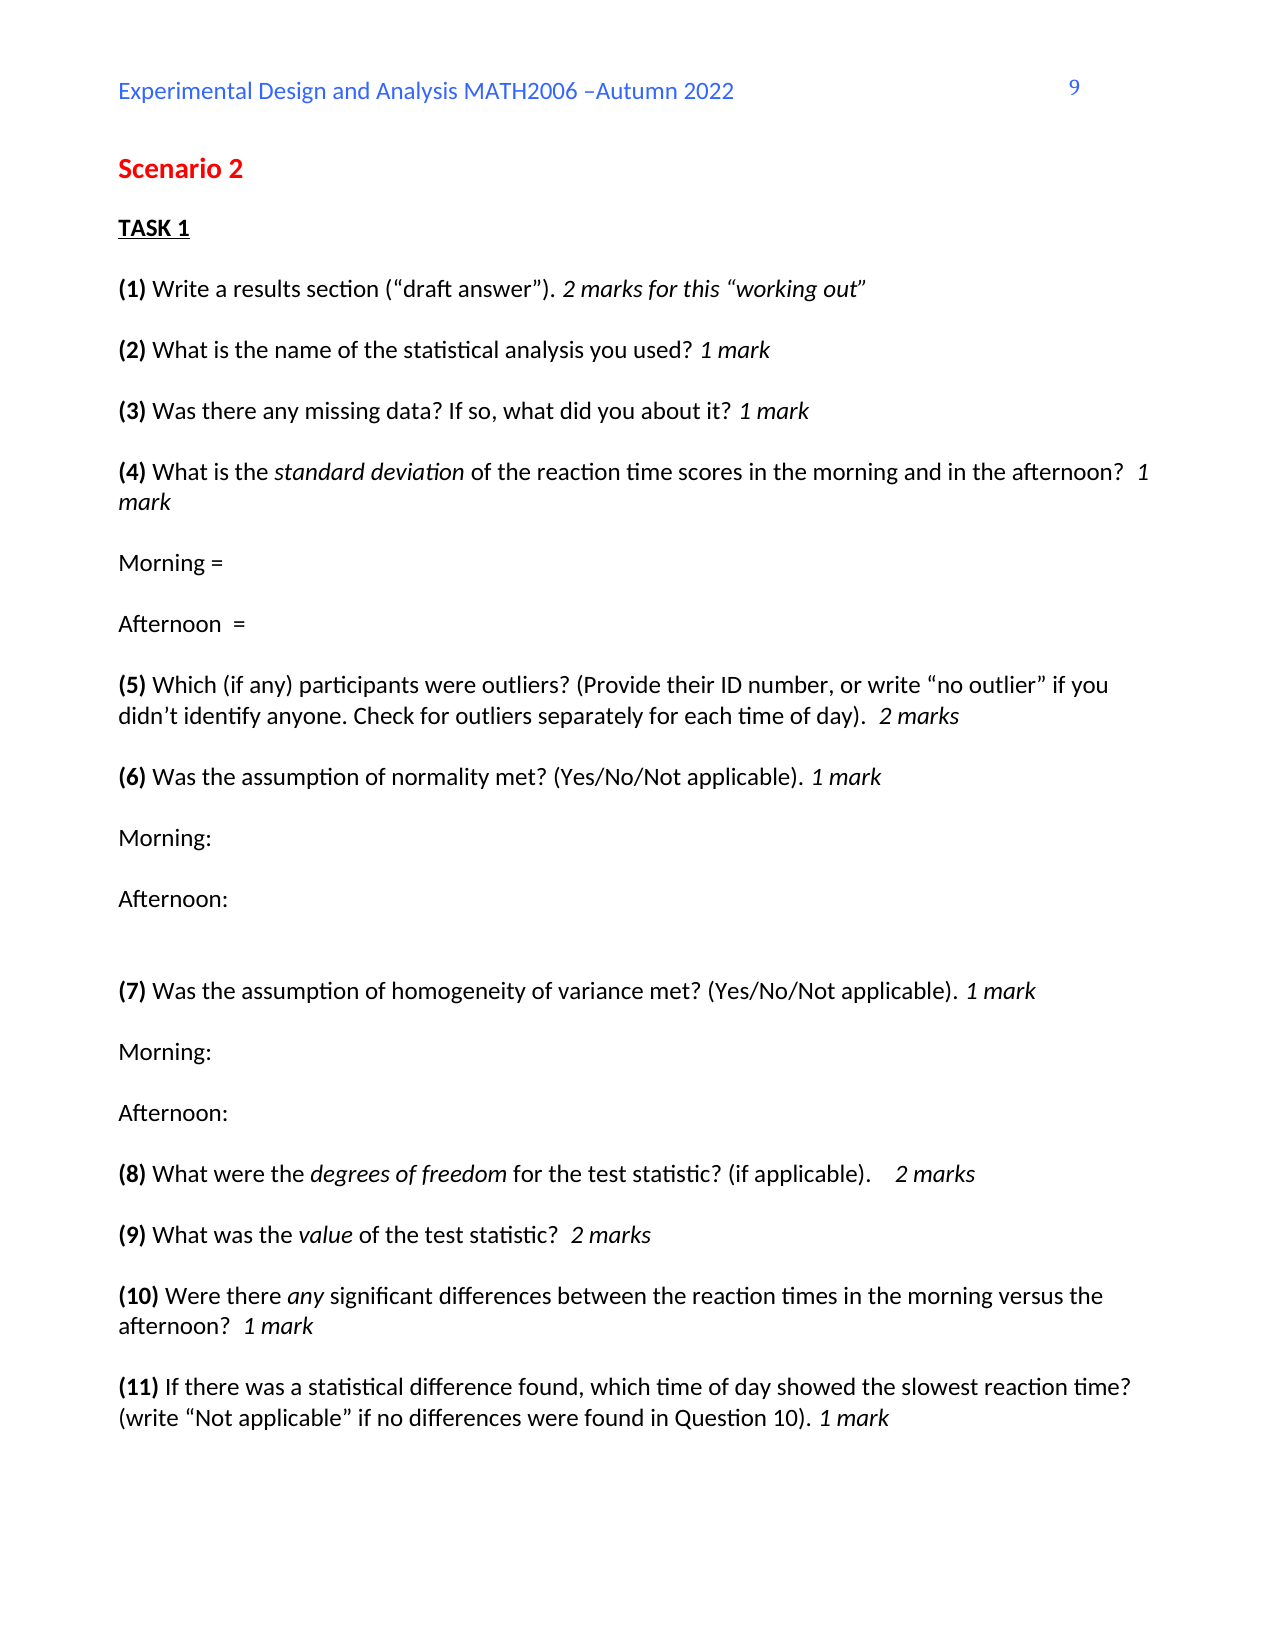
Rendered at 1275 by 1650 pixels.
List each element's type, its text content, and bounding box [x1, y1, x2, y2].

text Morning: [118, 1036, 1157, 1066]
text (7) Was the assumption of homogeneity of variance met? (Yes/No/Not applicable). 1 mark [118, 975, 1157, 1005]
text (10) Were there any significant differences between the reaction times in the morning versus the afternoon? 1 mark [118, 1280, 1157, 1341]
text Afternoon: [118, 1097, 1157, 1127]
text (9) What was the value of the test statistic? 2 marks [118, 1219, 1157, 1249]
text Morning: [118, 822, 1157, 853]
text (3) Was there any missing data? If so, what did you about it? 1 mark [118, 395, 1157, 425]
text (6) Was the assumption of normality met? (Yes/No/Not applicable). 1 mark [118, 761, 1157, 792]
text TASK 1 [118, 212, 1157, 242]
text Afternoon: [118, 883, 1157, 914]
text (5) Which (if any) participants were outliers? (Provide their ID number, or write “no outlier” if you didn’t identify anyone. Check for outliers separately for each time of day). 2 marks [118, 669, 1157, 731]
text (8) What were the degrees of freedom for the test statistic? (if applicable). 2 marks [118, 1158, 1157, 1188]
text Afternoon = [118, 608, 1157, 639]
text (4) What is the standard deviation of the reaction time scores in the morning and in the afternoon? 1 mark [118, 456, 1157, 517]
text Morning = [118, 547, 1157, 578]
text (11) If there was a statistical difference found, which time of day showed the slowest reaction time? (write “Not applicable” if no differences were found in Question 10). 1 mark [118, 1372, 1157, 1433]
text Scenario 2 [118, 150, 1157, 186]
text (1) Write a results section (“draft answer”). 2 marks for this “working out” [118, 273, 1157, 303]
text (2) What is the name of the statistical analysis you used? 1 mark [118, 334, 1157, 364]
